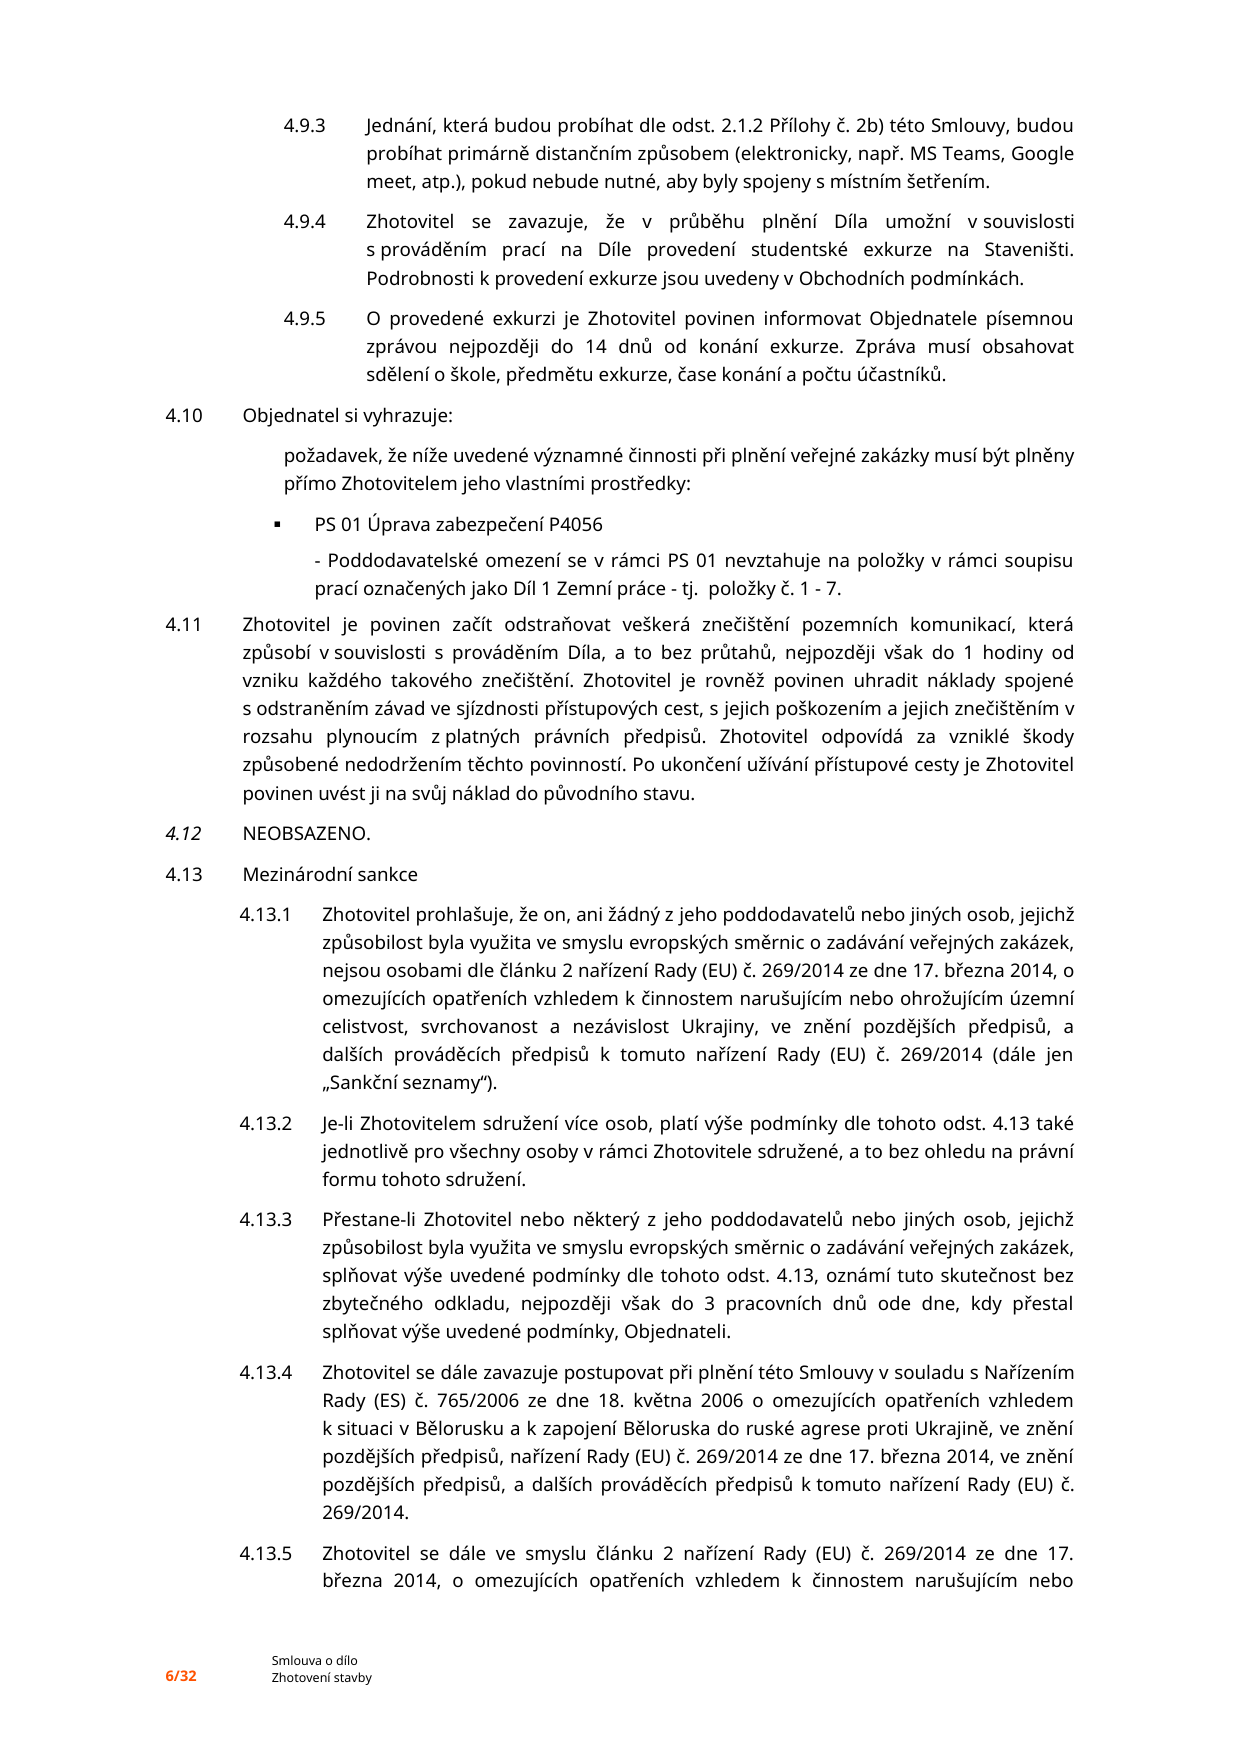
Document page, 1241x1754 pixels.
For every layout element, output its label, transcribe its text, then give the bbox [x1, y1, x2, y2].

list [239, 1540, 1075, 1593]
list Jednání, která budou probíhat dle odst. 2.1.2 Přílohy č. 2b) této Smlouvy, budou probíhat primárně distančním způsobem (elektronicky, např. MS Teams, Google meet, atp.), pokud nebude nutné, aby byly spojeny s místním šetřením. [283, 112, 1075, 194]
list Přestane-li Zhotovitel nebo některý z jeho poddodavatelů nebo jiných osob, jejichž způsobilost byla využita ve smyslu evropských směrnic o zadávání veřejných zakázek, splňovat výše uvedené podmínky dle tohoto odst. 4.13, oznámí tuto skutečnost bez zbytečného odkladu, nejpozději však do 3 pracovních dnů ode dne, kdy přestal splňovat výše uvedené podmínky, Objednateli. [239, 1207, 1075, 1344]
list požadavek, že níže uvedené významné činnosti při plnění veřejné zakázky musí být plněny přímo Zhotovitelem jeho vlastními prostředky: [283, 442, 1075, 496]
list Mezinárodní sankce [165, 861, 1075, 886]
list Zhotovitel prohlašuje, že on, ani žádný z jeho poddodavatelů nebo jiných osob, jejichž způsobilost byla využita ve smyslu evropských směrnic o zadávání veřejných zakázek, nejsou osobami dle článku 2 nařízení Rady (EU) č. 269/2014 ze dne 17. března 2014, o omezujících opatřeních vzhledem k činnostem narušujícím nebo ohrožujícím územní celistvost, svrchovanost a nezávislost Ukrajiny, ve znění pozdějších předpisů, a dalších prováděcích předpisů k tomuto nařízení Rady (EU) č. 269/2014 (dále jen „Sankční seznamy“). [239, 901, 1075, 1095]
list Objednatel si vyhrazuje: [165, 402, 1075, 427]
list Zhotovitel je povinen začít odstraňovat veškerá znečištění pozemních komunikací, která způsobí v souvislosti s prováděním Díla, a to bez průtahů, nejpozději však do 1 hodiny od vzniku každého takového znečištění. Zhotovitel je rovněž povinen uhradit náklady spojené s odstraněním závad ve sjízdnosti přístupových cest, s jejich poškozením a jejich znečištěním v rozsahu plynoucím z platných právních předpisů. Zhotovitel odpovídá za vzniklé škody způsobené nedodržením těchto povinností. Po ukončení užívání přístupové cesty je Zhotovitel povinen uvést ji na svůj náklad do původního stavu. [165, 612, 1075, 805]
list O provedené exkurzi je Zhotovitel povinen informovat Objednatele písemnou zprávou nejpozději do 14 dnů od konání exkurze. Zpráva musí obsahovat sdělení o škole, předmětu exkurze, čase konání a počtu účastníků. [283, 305, 1075, 387]
list Zhotovitel se zavazuje, že v průběhu plnění Díla umožní v souvislosti s prováděním prací na Díle provedení studentské exkurze na Staveništi. Podrobnosti k provedení exkurze jsou uvedeny v Obchodních podmínkách. [283, 209, 1075, 290]
list Zhotovitel se dále zavazuje postupovat při plnění této Smlouvy v souladu s Nařízením Rady (ES) č. 765/2006 ze dne 18. května 2006 o omezujících opatřeních vzhledem k situaci v Bělorusku a k zapojení Běloruska do ruské agrese proti Ukrajině, ve znění pozdějších předpisů, nařízení Rady (EU) č. 269/2014 ze dne 17. března 2014, ve znění pozdějších předpisů, a dalších prováděcích předpisů k tomuto nařízení Rady (EU) č. 269/2014. [239, 1359, 1075, 1525]
list Je-li Zhotovitelem sdružení více osob, platí výše podmínky dle tohoto odst. 4.13 také jednotlivě pro všechny osoby v rámci Zhotovitele sdružené, a to bez ohledu na právní formu tohoto sdružení. [239, 1110, 1075, 1192]
list NEOBSAZENO. [165, 820, 1075, 846]
text PS 01 Úprava zabezpečení P4056 [273, 511, 1075, 536]
list - Poddodavatelské omezení se v rámci PS 01 nevztahuje na položky v rámci soupisu prací označených jako Díl 1 Zemní práce - tj. položky č. 1 - 7. [314, 547, 1075, 601]
